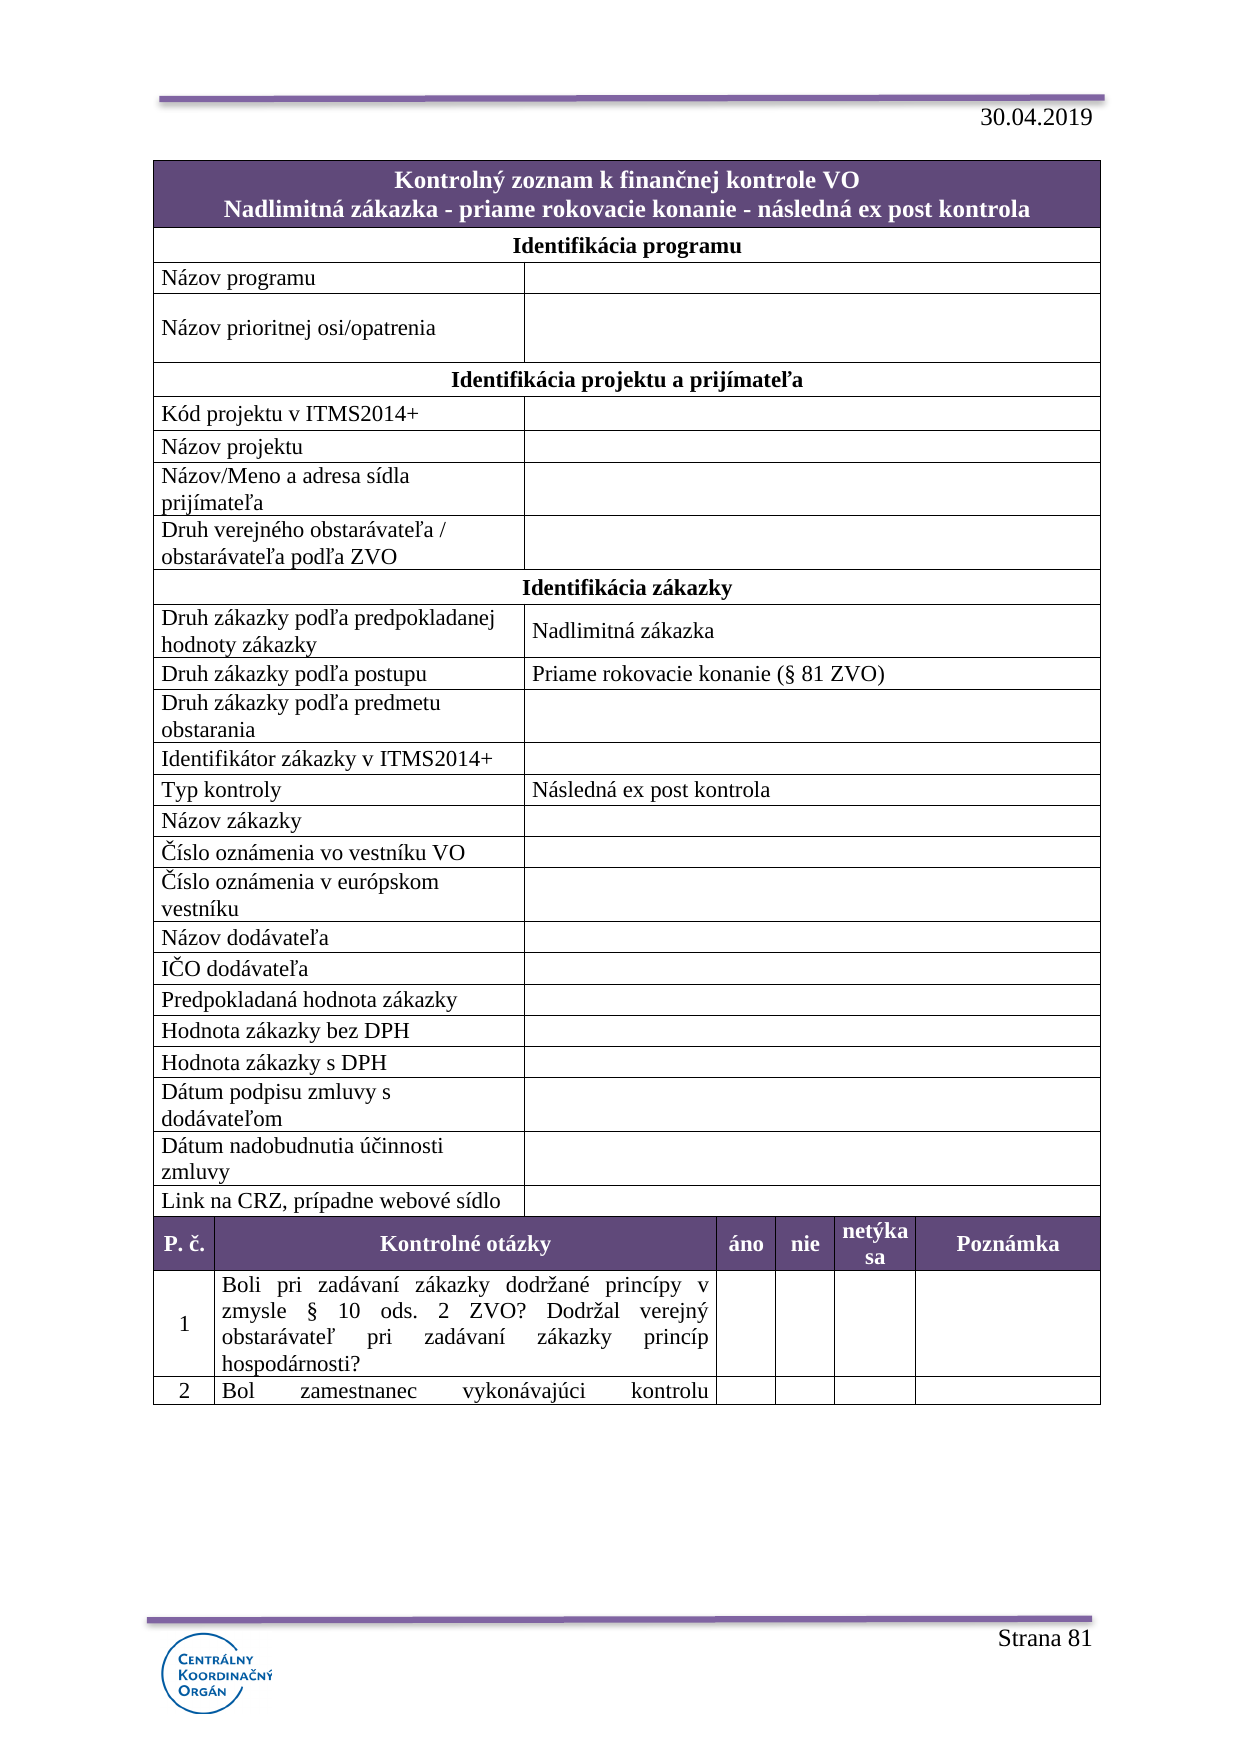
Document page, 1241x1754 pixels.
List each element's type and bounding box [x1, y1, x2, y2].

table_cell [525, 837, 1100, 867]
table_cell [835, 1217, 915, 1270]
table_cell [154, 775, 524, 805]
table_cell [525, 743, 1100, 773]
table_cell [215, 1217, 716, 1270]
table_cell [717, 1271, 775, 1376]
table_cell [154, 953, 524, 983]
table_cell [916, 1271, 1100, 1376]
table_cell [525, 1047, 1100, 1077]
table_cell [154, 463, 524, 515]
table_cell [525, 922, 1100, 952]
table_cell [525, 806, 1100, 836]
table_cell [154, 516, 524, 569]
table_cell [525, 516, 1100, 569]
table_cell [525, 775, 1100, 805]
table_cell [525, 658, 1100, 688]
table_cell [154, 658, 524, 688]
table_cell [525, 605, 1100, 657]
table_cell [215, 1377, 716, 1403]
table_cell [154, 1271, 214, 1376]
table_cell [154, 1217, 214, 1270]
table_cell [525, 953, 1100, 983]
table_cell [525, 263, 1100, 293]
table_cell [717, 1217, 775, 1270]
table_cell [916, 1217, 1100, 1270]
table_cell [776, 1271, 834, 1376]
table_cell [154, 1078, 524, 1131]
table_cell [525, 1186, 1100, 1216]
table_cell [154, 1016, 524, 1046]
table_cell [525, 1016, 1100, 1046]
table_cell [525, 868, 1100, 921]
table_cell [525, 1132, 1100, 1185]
picture [159, 1631, 272, 1713]
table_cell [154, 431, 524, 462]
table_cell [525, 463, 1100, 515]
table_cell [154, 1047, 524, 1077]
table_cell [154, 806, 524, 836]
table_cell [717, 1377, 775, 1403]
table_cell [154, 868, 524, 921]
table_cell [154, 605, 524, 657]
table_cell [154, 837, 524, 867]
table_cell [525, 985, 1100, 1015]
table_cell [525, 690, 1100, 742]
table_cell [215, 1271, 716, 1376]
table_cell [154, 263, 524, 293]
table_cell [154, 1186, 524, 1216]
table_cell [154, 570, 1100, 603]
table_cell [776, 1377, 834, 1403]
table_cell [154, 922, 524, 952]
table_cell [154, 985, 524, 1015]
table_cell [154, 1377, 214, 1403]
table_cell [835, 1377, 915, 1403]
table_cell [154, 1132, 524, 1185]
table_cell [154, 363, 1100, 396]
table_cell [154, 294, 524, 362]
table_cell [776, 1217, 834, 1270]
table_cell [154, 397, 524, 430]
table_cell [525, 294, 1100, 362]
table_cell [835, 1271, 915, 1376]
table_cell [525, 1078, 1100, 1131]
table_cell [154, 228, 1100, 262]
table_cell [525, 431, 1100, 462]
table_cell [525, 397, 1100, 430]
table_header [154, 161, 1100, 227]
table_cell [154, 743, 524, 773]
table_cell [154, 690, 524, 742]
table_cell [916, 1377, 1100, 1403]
